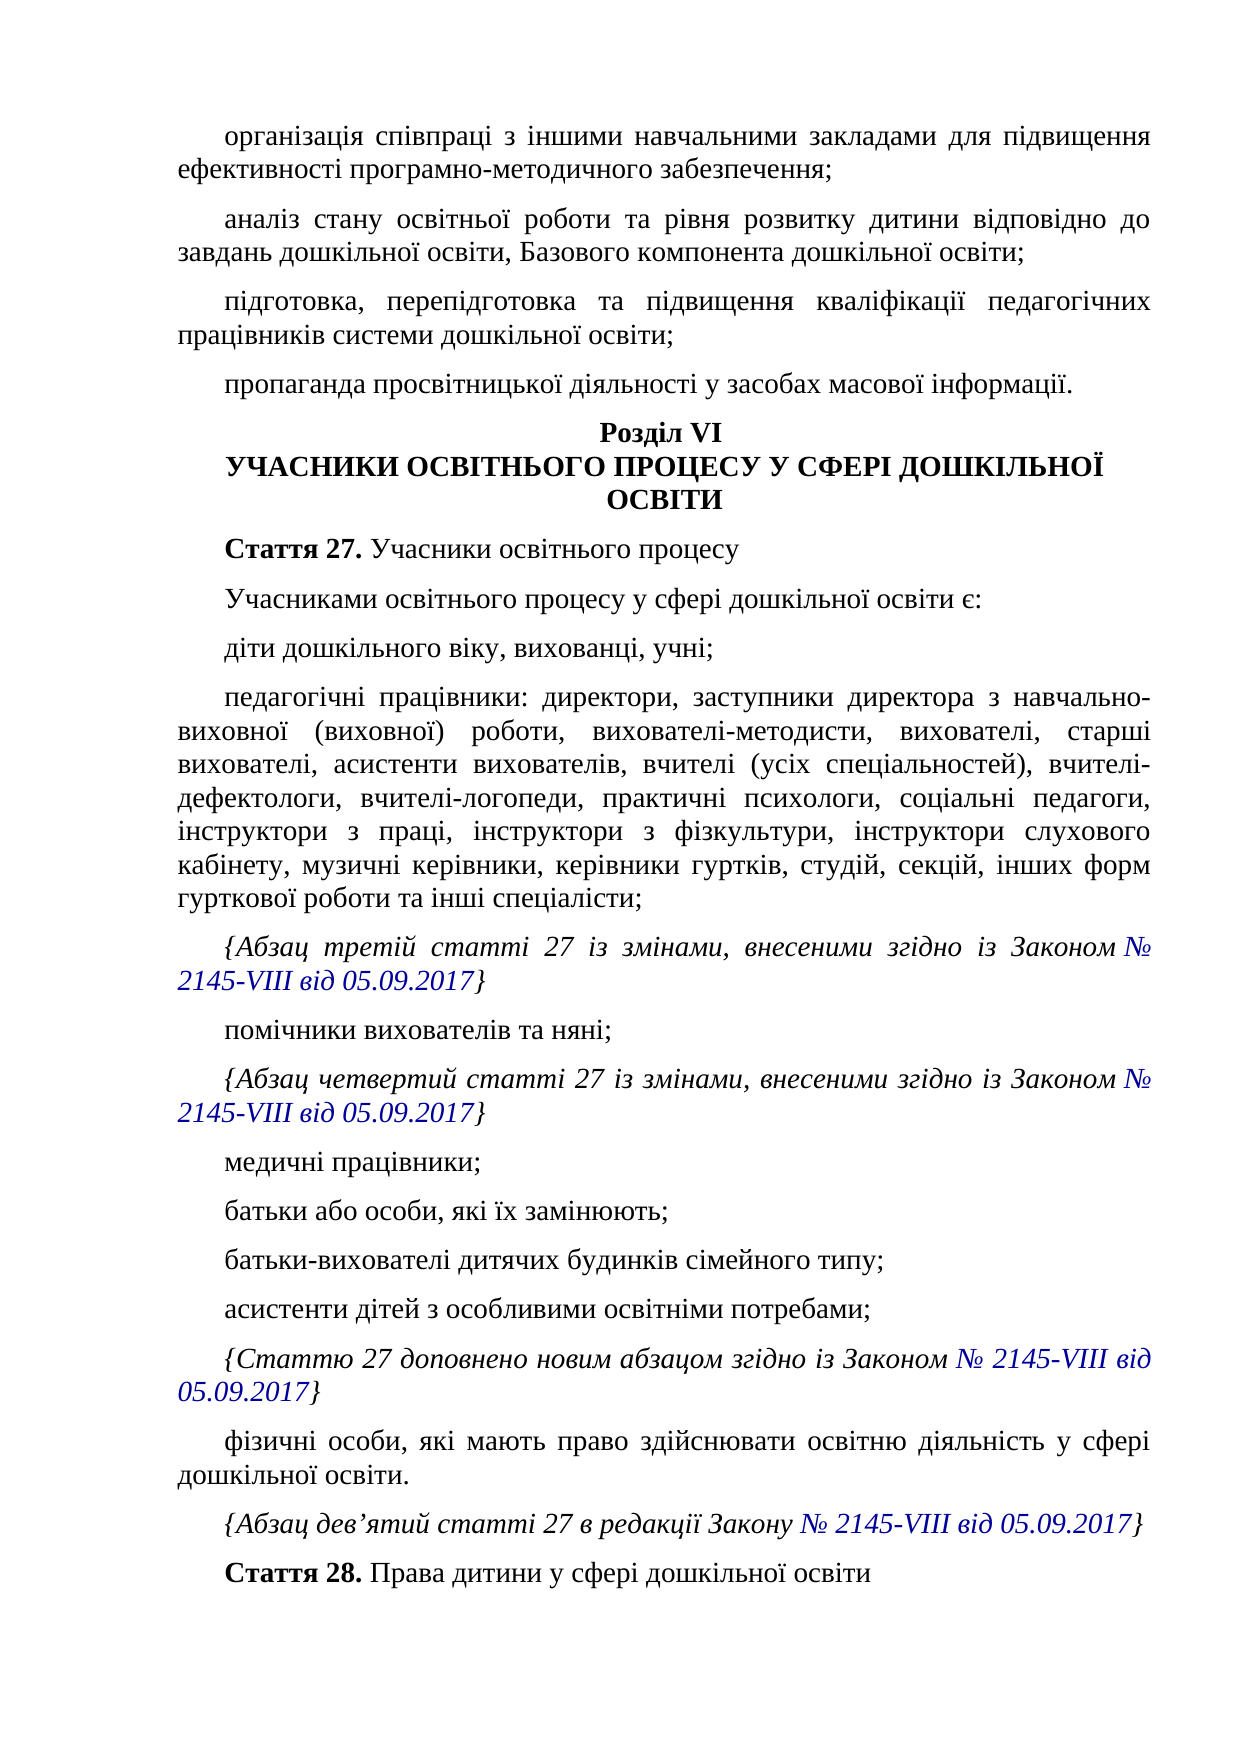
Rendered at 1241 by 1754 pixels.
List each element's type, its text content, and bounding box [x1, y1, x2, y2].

text батьки-вихователі дитячих будинків сімейного типу; [177, 1242, 1152, 1276]
text медичні працівники; [177, 1144, 1152, 1178]
text {Абзац третій статті 27 із змінами, внесеними згідно із Законом № 2145-VIII від 05.09.2017} [177, 929, 1152, 997]
text {Абзац четвертий статті 27 із змінами, внесеними згідно із Законом № 2145-VIII від 05.09.2017} [177, 1061, 1152, 1128]
text помічники вихователів та няні; [177, 1012, 1152, 1046]
text батьки або особи, які їх замінюють; [177, 1193, 1152, 1227]
text пропаганда просвітницької діяльності у засобах масової інформації. [177, 366, 1152, 400]
text педагогічні працівники: директори, заступники директора з навчально-виховної (виховної) роботи, вихователі-методисти, вихователі, старші вихователі, асистенти вихователів, вчителі (усіх спеціальностей), вчителі-дефектологи, вчителі-логопеди, практичні психологи, соціальні педагоги, інструктори з праці, інструктори з фізкультури, інструктори слухового кабінету, музичні керівники, керівники гуртків, студій, секцій, інших форм гурткової роботи та інші спеціалісти; [177, 679, 1152, 914]
text Розділ VI УЧАСНИКИ ОСВІТНЬОГО ПРОЦЕСУ У СФЕРІ ДОШКІЛЬНОЇ ОСВІТИ [224, 415, 1105, 516]
text підготовка, перепідготовка та підвищення кваліфікації педагогічних працівників системи дошкільної освіти; [177, 283, 1152, 351]
text {Абзац дев’ятий статті 27 в редакції Закону № 2145-VIII від 05.09.2017} [177, 1506, 1152, 1540]
text фізичні особи, які мають право здійснювати освітню діяльність у сфері дошкільної освіти. [177, 1423, 1152, 1491]
text діти дошкільного віку, вихованці, учні; [177, 630, 1152, 663]
text {Статтю 27 доповнено новим абзацом згідно із Законом № 2145-VIII від 05.09.2017} [177, 1341, 1152, 1408]
text аналіз стану освітньої роботи та рівня розвитку дитини відповідно до завдань дошкільної освіти, Базового компонента дошкільної освіти; [177, 201, 1152, 268]
text організація співпраці з іншими навчальними закладами для підвищення ефективності програмно-методичного забезпечення; [177, 118, 1152, 185]
text Стаття 27. Учасники освітнього процесу [177, 532, 1152, 565]
text Учасниками освітнього процесу у сфері дошкільної освіти є: [177, 581, 1152, 614]
text асистенти дітей з особливими освітніми потребами; [177, 1292, 1152, 1325]
text Стаття 28. Права дитини у сфері дошкільної освіти [177, 1555, 1152, 1589]
